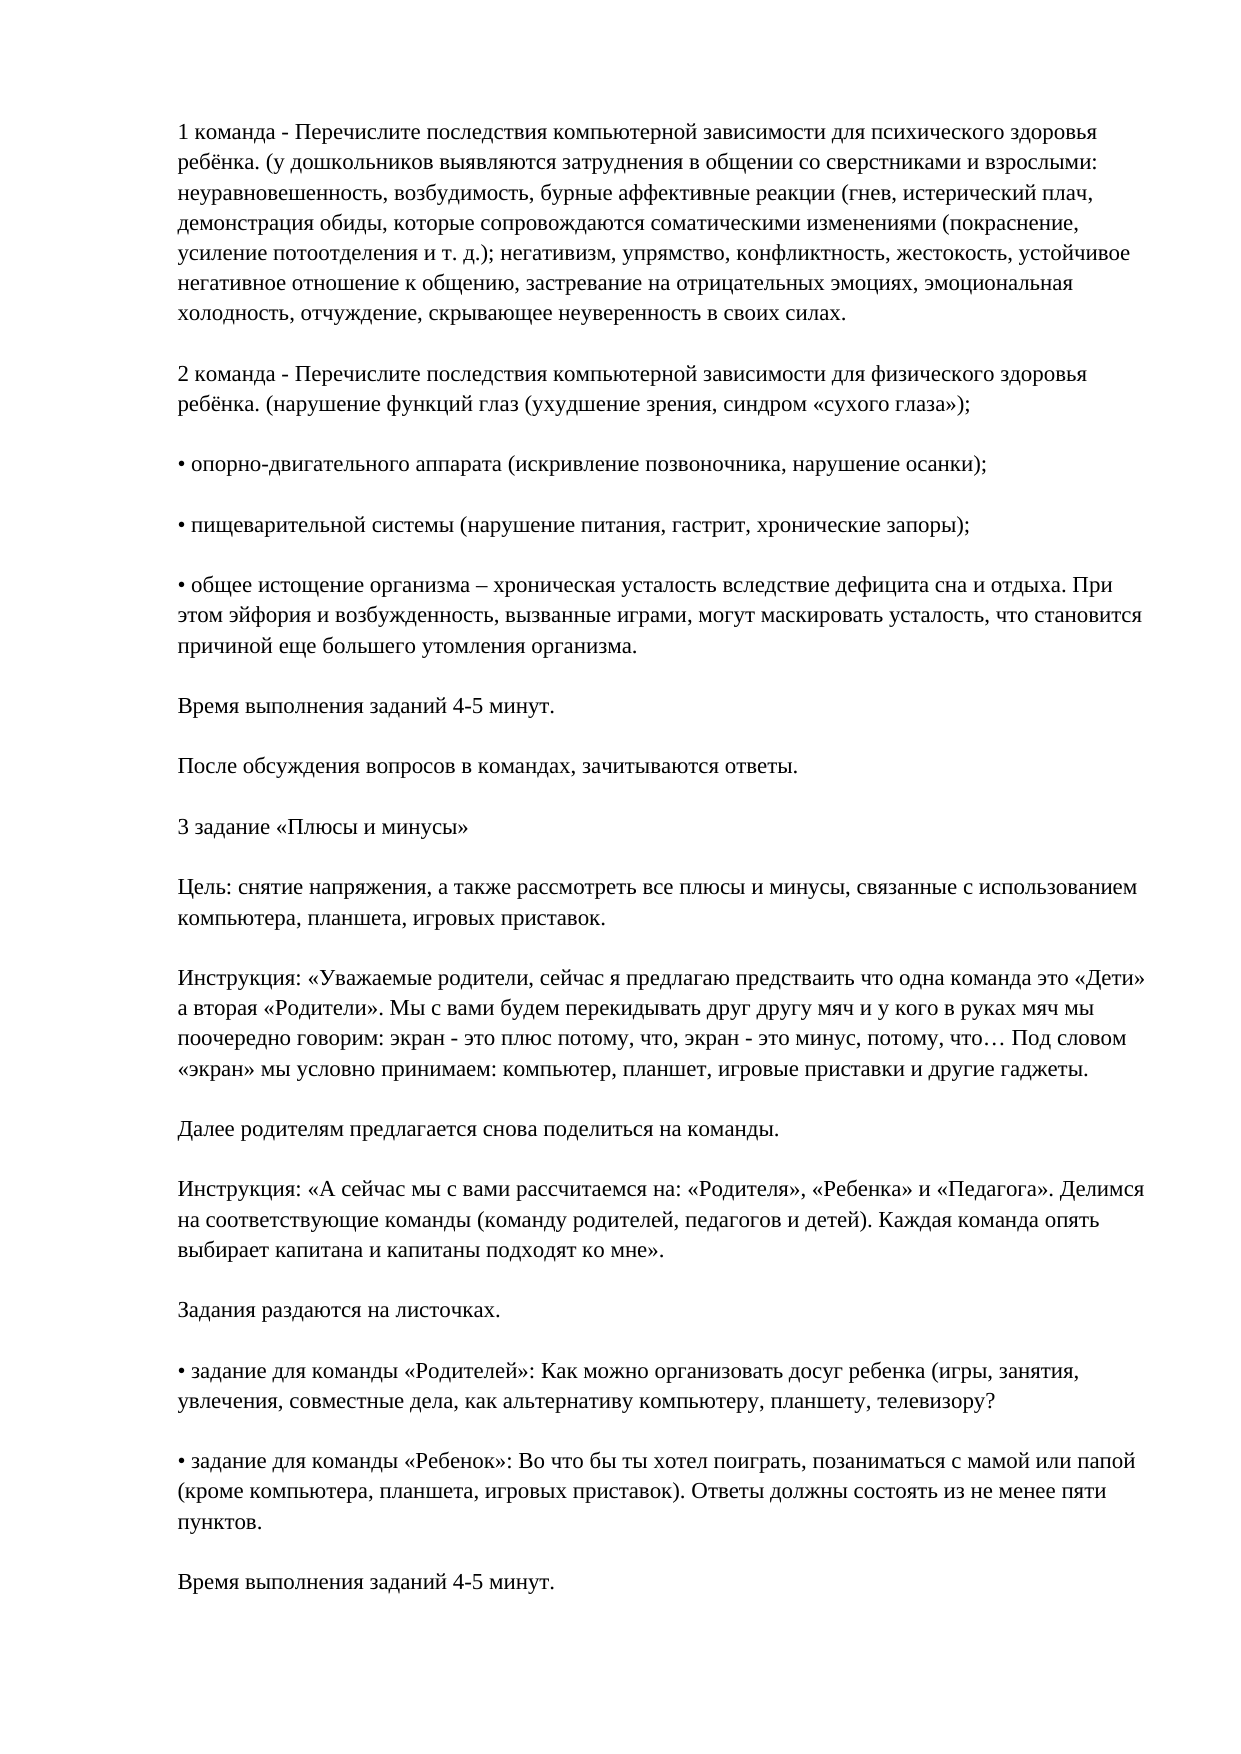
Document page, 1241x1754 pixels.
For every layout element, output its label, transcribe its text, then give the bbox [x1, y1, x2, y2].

text После обсуждения вопросов в командах, зачитываются ответы. [177, 752, 1152, 779]
text • задание для команды «Ребенок»: Во что бы ты хотел поиграть, позаниматься с мамой или папой (кроме компьютера, планшета, игровых приставок). Ответы должны состоять из не менее пяти пунктов. [177, 1447, 1152, 1534]
text 2 команда - Перечислите последствия компьютерной зависимости для физического здоровья ребёнка. (нарушение функций глаз (ухудшение зрения, синдром «сухого глаза»); [177, 360, 1152, 416]
text 3 задание «Плюсы и минусы» [177, 813, 1152, 839]
text Задания раздаются на листочках. [177, 1296, 1152, 1323]
text Инструкция: «А сейчас мы с вами рассчитаемся на: «Родителя», «Ребенка» и «Педагога». Делимся на соответствующие команды (команду родителей, педагогов и детей). Каждая команда опять выбирает капитана и капитаны подходят ко мне». [177, 1175, 1152, 1262]
text Далее родителям предлагается снова поделиться на команды. [177, 1115, 1152, 1141]
text 1 команда - Перечислите последствия компьютерной зависимости для психического здоровья ребёнка. (у дошкольников выявляются затруднения в общении со сверстниками и взрослыми: неуравновешенность, возбудимость, бурные аффективные реакции (гнев, истерический плач, демонстрация обиды, которые сопровождаются соматическими изменениями (покраснение, усиление потоотделения и т. д.); негативизм, упрямство, конфликтность, жестокость, устойчивое негативное отношение к общению, застревание на отрицательных эмоциях, эмоциональная холодность, отчуждение, скрывающее неуверенность в своих силах. [177, 118, 1152, 326]
text Время выполнения заданий 4-5 минут. [177, 1568, 1152, 1594]
text • пищеварительной системы (нарушение питания, гастрит, хронические запоры); [177, 511, 1152, 537]
text • общее истощение организма – хроническая усталость вследствие дефицита сна и отдыха. При этом эйфория и возбужденность, вызванные играми, могут маскировать усталость, что становится причиной еще большего утомления организма. [177, 571, 1152, 658]
text Время выполнения заданий 4-5 минут. [177, 692, 1152, 718]
text Цель: снятие напряжения, а также рассмотреть все плюсы и минусы, связанные с использованием компьютера, планшета, игровых приставок. [177, 873, 1152, 930]
text • задание для команды «Родителей»: Как можно организовать досуг ребенка (игры, занятия, увлечения, совместные дела, как альтернативу компьютеру, планшету, телевизору? [177, 1357, 1152, 1413]
text • опорно-двигательного аппарата (искривление позвоночника, нарушение осанки); [177, 450, 1152, 477]
text Инструкция: «Уважаемые родители, сейчас я предлагаю предстваить что одна команда это «Дети» а вторая «Родители». Мы с вами будем перекидывать друг другу мяч и у кого в руках мяч мы поочередно говорим: экран - это плюс потому, что, экран - это минус, потому, что… Под словом «экран» мы условно принимаем: компьютер, планшет, игровые приставки и другие гаджеты. [177, 964, 1152, 1081]
